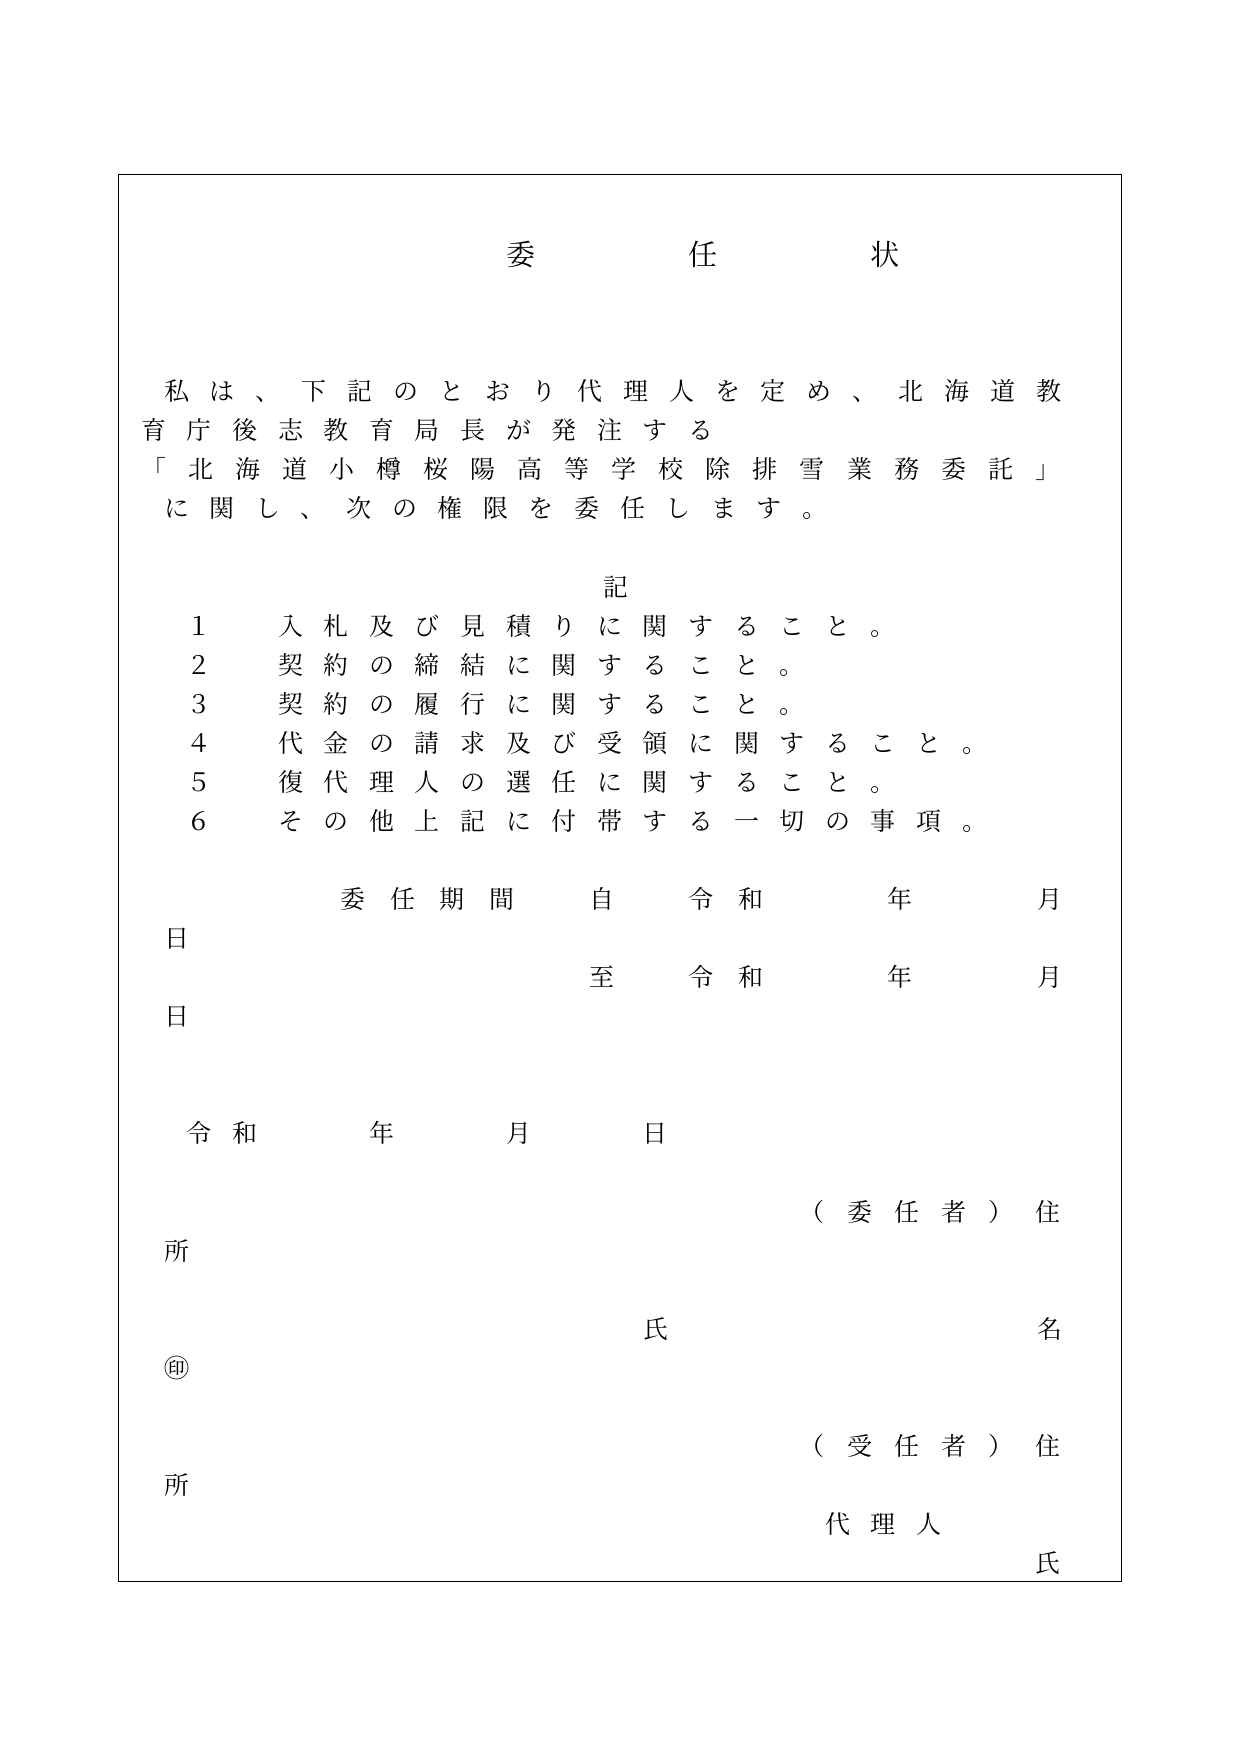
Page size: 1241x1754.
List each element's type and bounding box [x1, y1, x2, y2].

table_header [119, 175, 1121, 1581]
